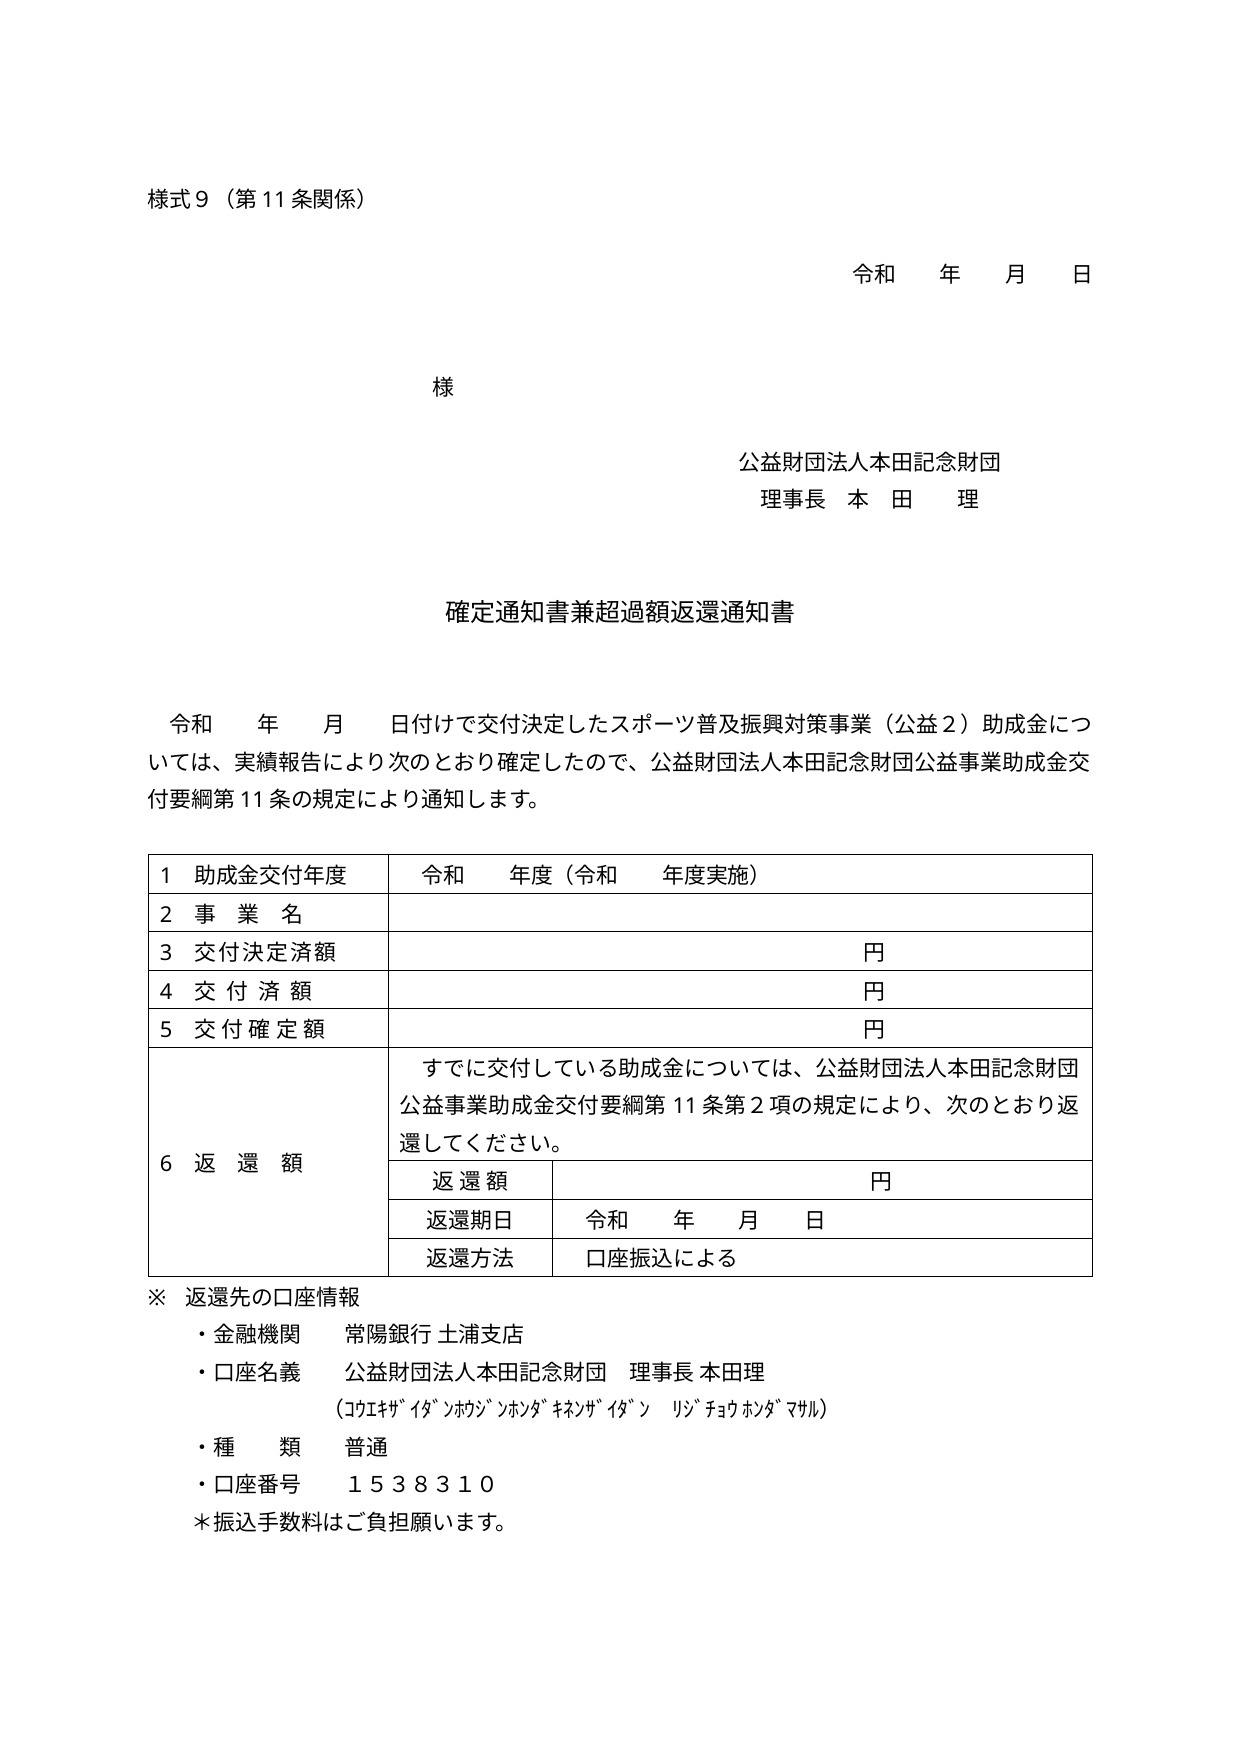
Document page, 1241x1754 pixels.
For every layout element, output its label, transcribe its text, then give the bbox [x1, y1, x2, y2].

text 様 [148, 367, 1092, 404]
text ・金融機関 常陽銀行 土浦支店 [148, 1314, 1092, 1352]
table_cell 円 [389, 971, 1092, 1008]
table_cell 返還期日 [389, 1200, 552, 1237]
table_cell 4 交 付 済 額 [149, 971, 388, 1008]
text ＊振込手数料はご負担願います。 [148, 1502, 1092, 1539]
list 返還先の口座情報 [148, 1277, 1092, 1314]
table_cell 令和 年 月 日 [553, 1200, 1092, 1237]
table_cell 2 事業名 [149, 894, 388, 931]
table_cell 6 返還額 [149, 1048, 388, 1276]
table_cell 返還方法 [389, 1239, 552, 1276]
table_cell 5 交付確定額 [149, 1009, 388, 1047]
table_cell 口座振込による [553, 1239, 1092, 1276]
table_cell 返 還 額 [389, 1161, 552, 1199]
table_cell 円 [553, 1161, 1092, 1199]
table_header 令和 年度（令和 年度実施） [389, 855, 1092, 893]
table_cell 3 交付決定済額 [149, 932, 388, 970]
text 令和 年 月 日付けで交付決定したスポーツ普及振興対策事業（公益２）助成金については、実績報告により次のとおり確定したので、公益財団法人本田記念財団公益事業助成金交付要綱第11条の規定により通知します。 [148, 704, 1092, 817]
table_header 1 助成金交付年度 [149, 855, 388, 893]
text ・口座名義 公益財団法人本田記念財団 理事長 本田理 [148, 1352, 1092, 1389]
table_cell [389, 894, 1092, 931]
table_cell 円 [389, 1009, 1092, 1047]
text （ｺｳｴｷｻﾞｲﾀﾞﾝﾎｳｼﾞﾝﾎﾝﾀﾞｷﾈﾝｻﾞｲﾀﾞﾝ ﾘｼﾞﾁｮｳ ﾎﾝﾀﾞﾏｻﾙ） [148, 1389, 1092, 1427]
text ・種 類 普通 [148, 1427, 1092, 1464]
table_cell 円 [389, 932, 1092, 970]
text 令和 年 月 日 [148, 254, 1092, 292]
text 理事長 本 田 理 [148, 479, 1092, 517]
text 様式９（第11条関係） [148, 179, 1005, 217]
text 公益財団法人本田記念財団 [148, 442, 1092, 479]
table_cell すでに交付している助成金については、公益財団法人本田記念財団公益事業助成金交付要綱第11条第２項の規定により、次のとおり返還してください。 [389, 1048, 1092, 1160]
text ・口座番号 １５３８３１０ [148, 1464, 1092, 1502]
text 確定通知書兼超過額返還通知書 [148, 592, 1092, 629]
